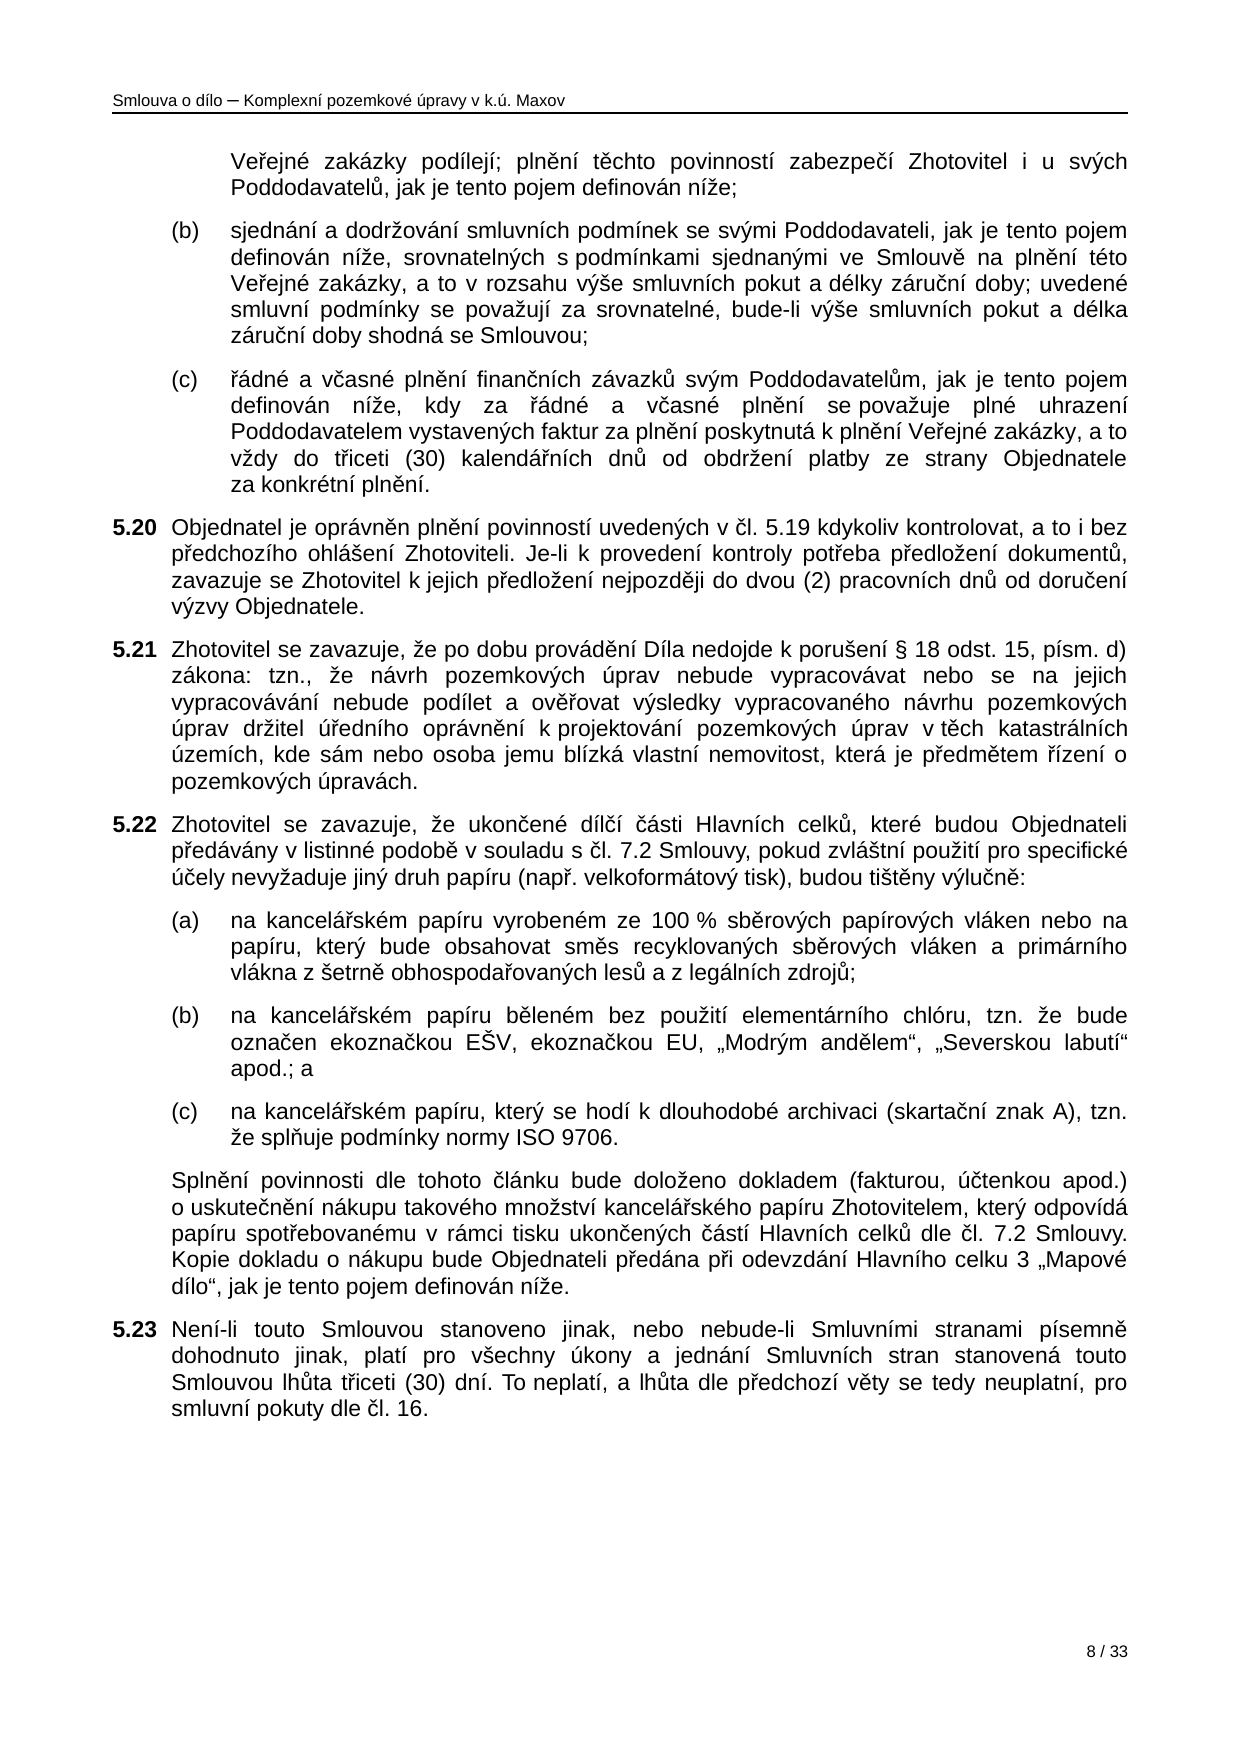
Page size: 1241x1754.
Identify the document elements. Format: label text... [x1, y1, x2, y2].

text Zhotovitel se zavazuje, že po dobu provádění Díla nedojde k porušení § 18 odst. 15, písm. d) zákona: tzn., že návrh pozemkových úprav nebude vypracovávat nebo se na jejich vypracovávání nebude podílet a ověřovat výsledky vypracovaného návrhu pozemkových úprav držitel úředního oprávnění k projektování pozemkových úprav v těch katastrálních územích, kde sám nebo osoba jemu blízká vlastní nemovitost, která je předmětem řízení o pozemkových úpravách. [112, 636, 1128, 794]
list řádné a včasné plnění finančních závazků svým Poddodavatelům, jak je tento pojem definován níže, kdy za řádné a včasné plnění se považuje plné uhrazení Poddodavatelem vystavených faktur za plnění poskytnutá k plnění Veřejné zakázky, a to vždy do třiceti (30) kalendářních dnů od obdržení platby ze strany Objednatele za konkrétní plnění. [171, 366, 1128, 497]
list na kancelářském papíru, který se hodí k dlouhodobé archivaci (skartační znak A), tzn. že splňuje podmínky normy ISO 9706. [171, 1098, 1128, 1151]
list sjednání a dodržování smluvních podmínek se svými Poddodavateli, jak je tento pojem definován níže, srovnatelných s podmínkami sjednanými ve Smlouvě na plnění této Veřejné zakázky, a to v rozsahu výše smluvních pokut a délky záruční doby; uvedené smluvní podmínky se považují za srovnatelné, bude-li výše smluvních pokut a délka záruční doby shodná se Smlouvou; [171, 217, 1128, 349]
list na kancelářském papíru běleném bez použití elementárního chlóru, tzn. že bude označen ekoznačkou EŠV, ekoznačkou EU, „Modrým andělem“, „Severskou labutí“ apod.; a [171, 1002, 1128, 1081]
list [171, 148, 1128, 200]
list Splnění povinnosti dle tohoto článku bude doloženo dokladem (fakturou, účtenkou apod.) o uskutečnění nákupu takového množství kancelářského papíru Zhotovitelem, který odpovídá papíru spotřebovanému v rámci tisku ukončených částí Hlavních celků dle čl. 7.2 Smlouvy. Kopie dokladu o nákupu bude Objednateli předána při odevzdání Hlavního celku 3 „Mapové dílo“, jak je tento pojem definován níže. [171, 1167, 1128, 1299]
text Objednatel je oprávněn plnění povinností uvedených v čl. 5.19 kdykoliv kontrolovat, a to i bez předchozího ohlášení Zhotoviteli. Je-li k provedení kontroly potřeba předložení dokumentů, zavazuje se Zhotovitel k jejich předložení nejpozději do dvou (2) pracovních dnů od doručení výzvy Objednatele. [112, 514, 1128, 619]
text Zhotovitel se zavazuje, že ukončené dílčí části Hlavních celků, které budou Objednateli předávány v listinné podobě v souladu s čl. 7.2 Smlouvy, pokud zvláštní použití pro specifické účely nevyžaduje jiný druh papíru (např. velkoformátový tisk), budou tištěny výlučně: [112, 811, 1128, 890]
list na kancelářském papíru vyrobeném ze 100 % sběrových papírových vláken nebo na papíru, který bude obsahovat směs recyklovaných sběrových vláken a primárního vlákna z šetrně obhospodařovaných lesů a z legálních zdrojů; [171, 907, 1128, 986]
text Není-li touto Smlouvou stanoveno jinak, nebo nebude-li Smluvními stranami písemně dohodnuto jinak, platí pro všechny úkony a jednání Smluvních stran stanovená touto Smlouvou lhůta třiceti (30) dní. To neplatí, a lhůta dle předchozí věty se tedy neuplatní, pro smluvní pokuty dle čl. 16. [112, 1316, 1128, 1421]
